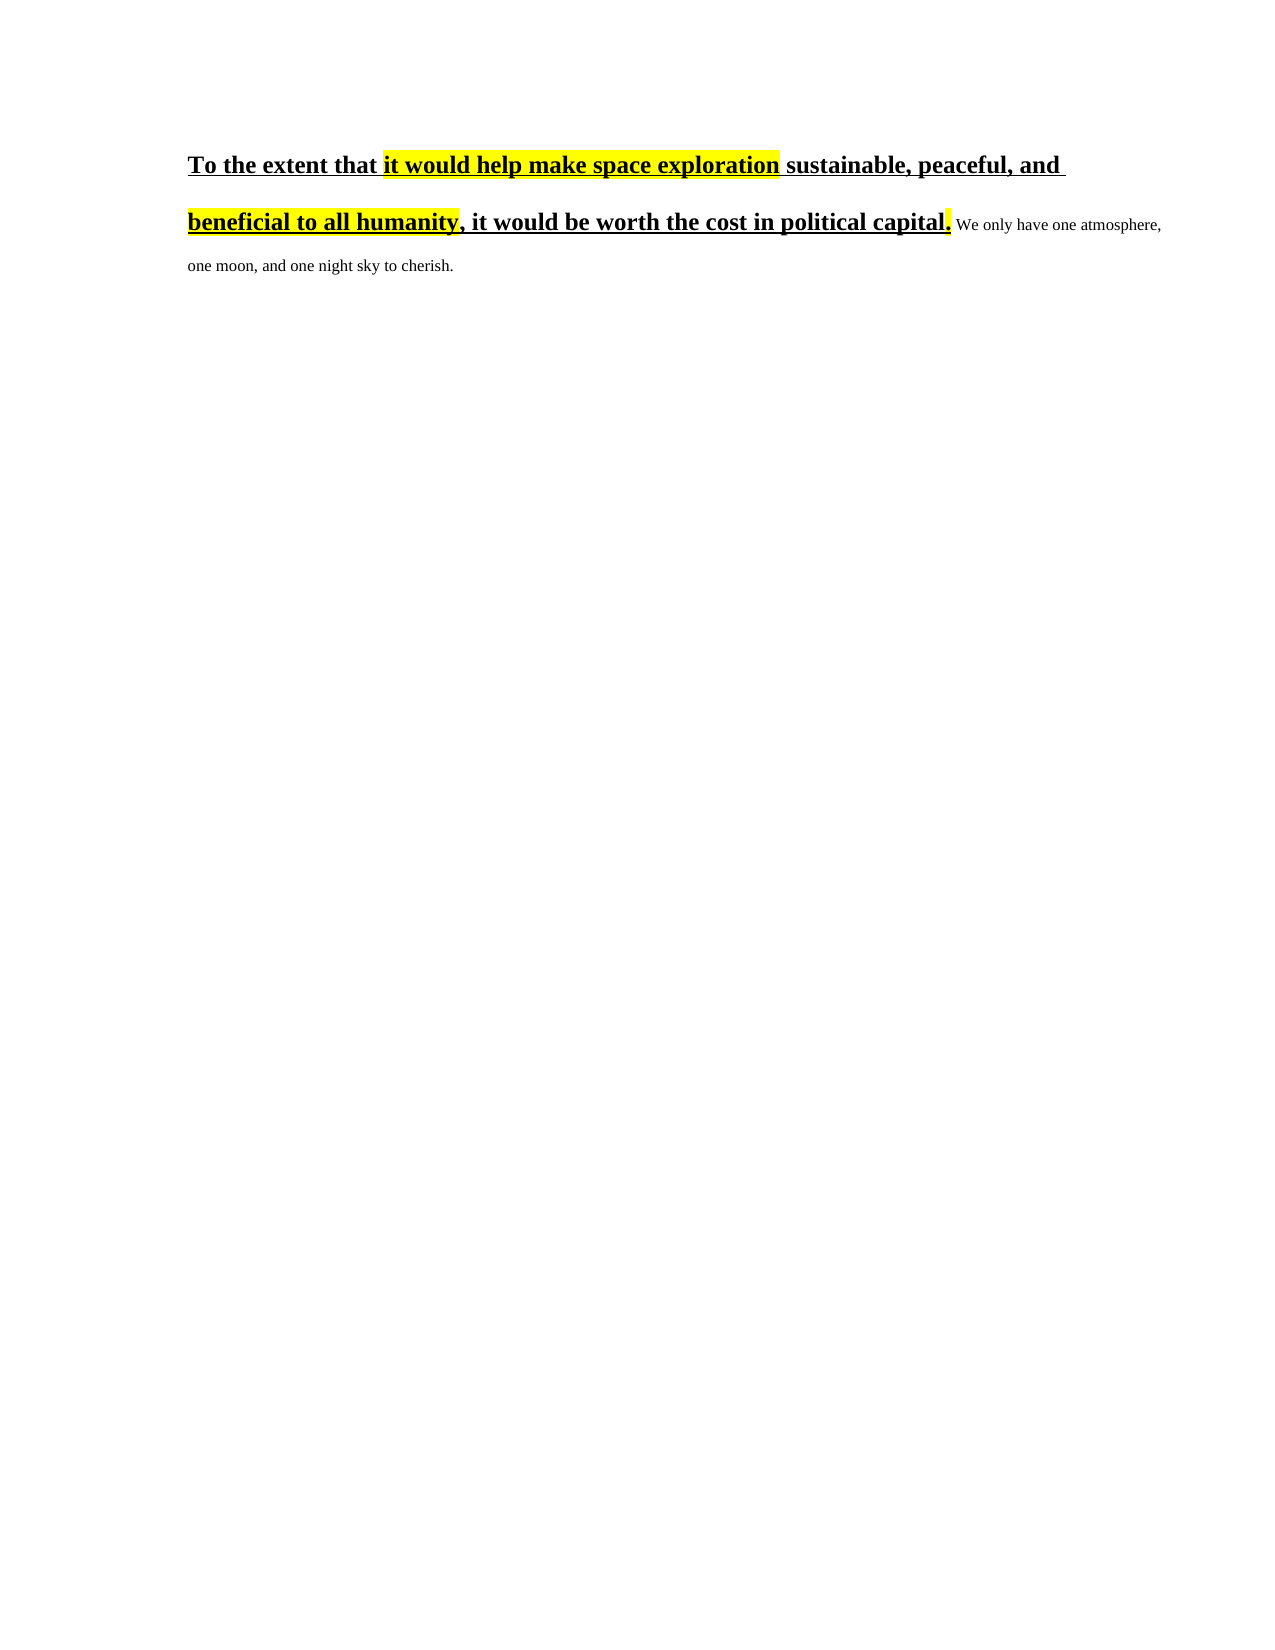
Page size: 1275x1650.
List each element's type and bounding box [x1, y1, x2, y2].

text [187, 150, 1162, 274]
